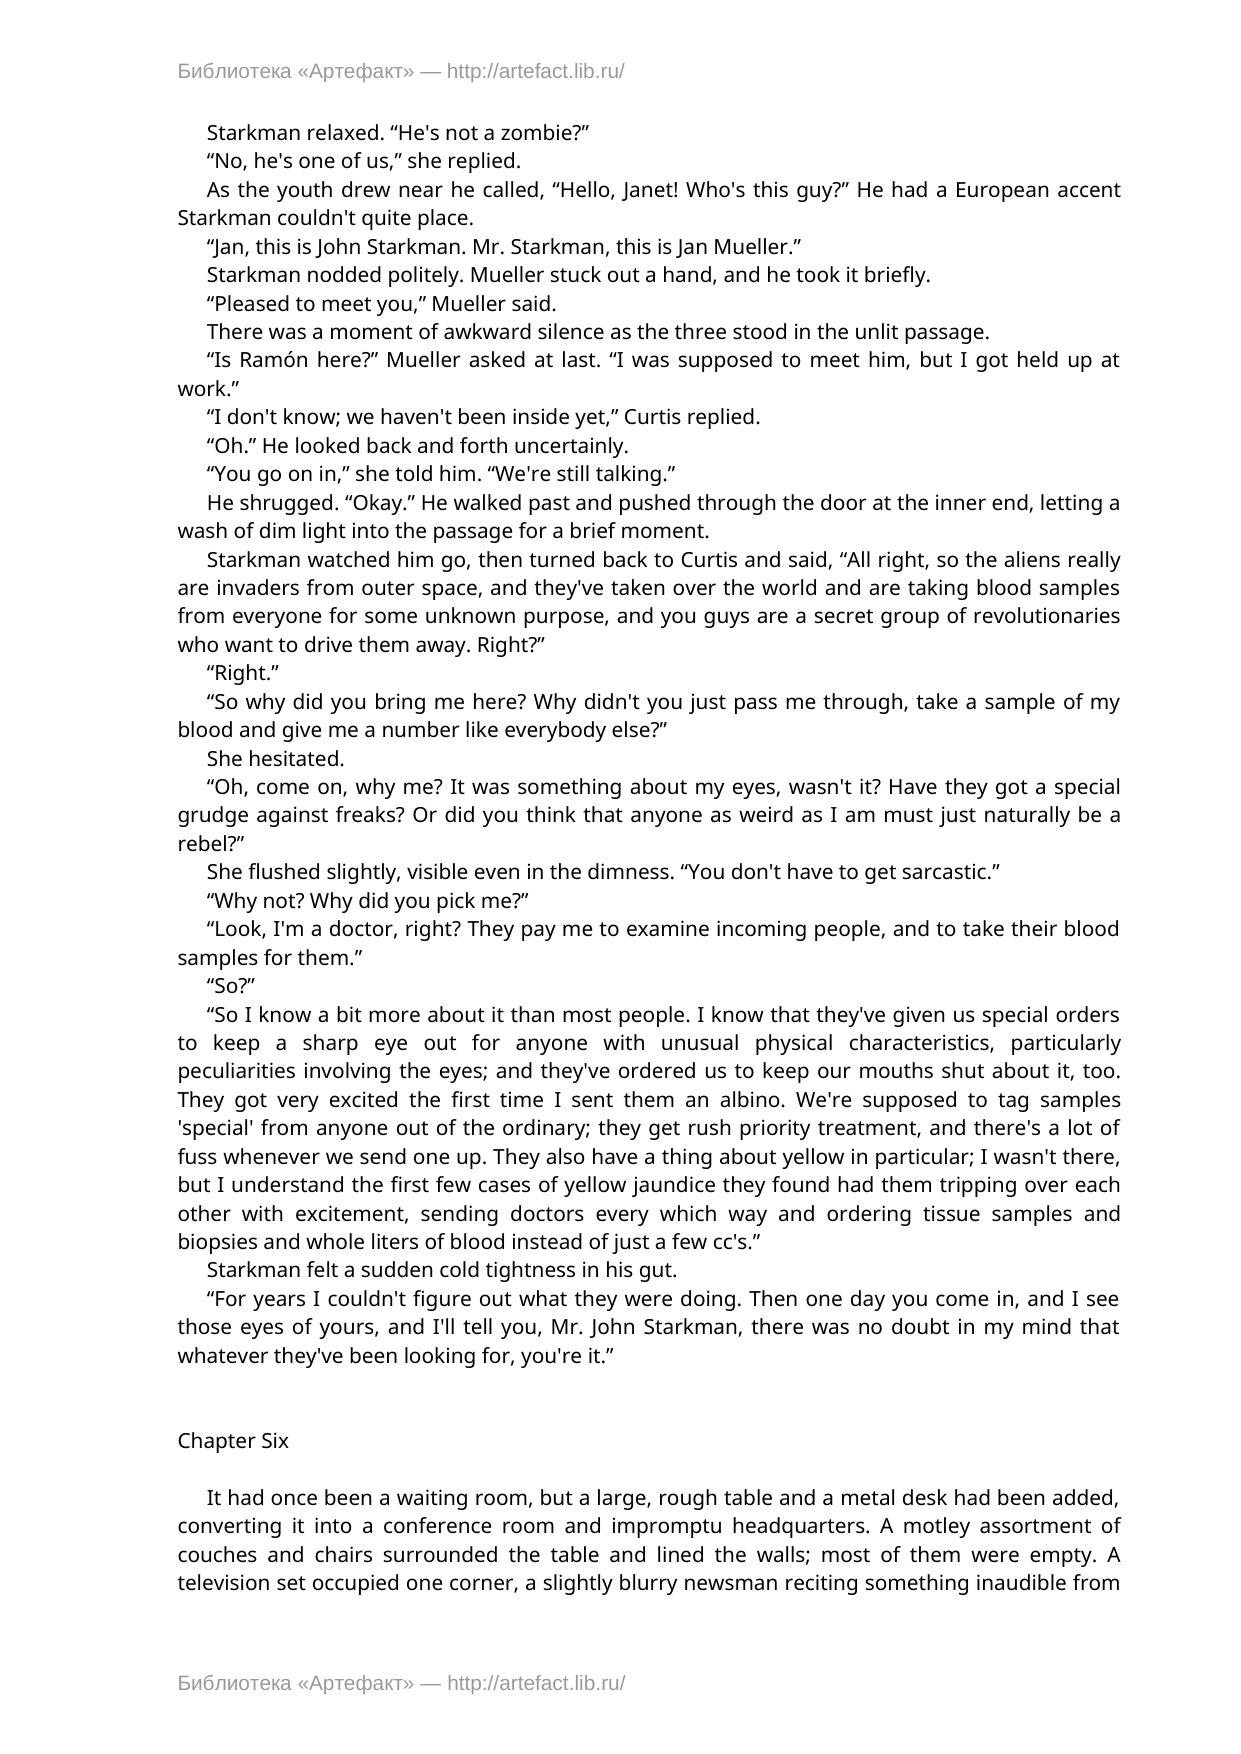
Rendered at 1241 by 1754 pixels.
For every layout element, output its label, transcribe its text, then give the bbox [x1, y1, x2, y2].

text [177, 1483, 1122, 1597]
text “Look, I'm a doctor, right? They pay me to examine incoming people, and to take their blood samples for them.” [177, 914, 1122, 971]
text Starkman relaxed. “He's not a zombie?” [177, 118, 1122, 147]
text He shrugged. “Okay.” He walked past and pushed through the door at the inner end, letting a wash of dim light into the passage for a brief moment. [177, 488, 1122, 545]
text She flushed slightly, visible even in the dimness. “You don't have to get sarcastic.” [177, 857, 1122, 886]
text Chapter Six [177, 1426, 1122, 1455]
text “So why did you bring me here? Why didn't you just pass me through, take a sample of my blood and give me a number like everybody else?” [177, 687, 1122, 744]
text “Oh.” He looked back and forth uncertainly. [177, 431, 1122, 459]
text “Jan, this is John Starkman. Mr. Starkman, this is Jan Mueller.” [177, 232, 1122, 260]
text “Why not? Why did you pick me?” [177, 886, 1122, 914]
text There was a moment of awkward silence as the three stood in the unlit passage. [177, 317, 1122, 346]
text As the youth drew near he called, “Hello, Janet! Who's this guy?” He had a European accent Starkman couldn't quite place. [177, 175, 1122, 232]
text “Oh, come on, why me? It was something about my eyes, wasn't it? Have they got a special grudge against freaks? Or did you think that anyone as weird as I am must just naturally be a rebel?” [177, 772, 1122, 857]
text “Is Ramón here?” Mueller asked at last. “I was supposed to meet him, but I got held up at work.” [177, 346, 1122, 402]
text “I don't know; we haven't been inside yet,” Curtis replied. [177, 402, 1122, 431]
text “So?” [177, 971, 1122, 1000]
text “For years I couldn't figure out what they were doing. Then one day you come in, and I see those eyes of yours, and I'll tell you, Mr. John Starkman, there was no doubt in my mind that whatever they've been looking for, you're it.” [177, 1284, 1122, 1369]
text “So I know a bit more about it than most people. I know that they've given us special orders to keep a sharp eye out for anyone with unusual physical characteristics, particularly peculiarities involving the eyes; and they've ordered us to keep our mouths shut about it, too. They got very excited the first time I sent them an albino. We're supposed to tag samples 'special' from anyone out of the ordinary; they get rush priority treatment, and there's a lot of fuss whenever we send one up. They also have a thing about yellow in particular; I wasn't there, but I understand the first few cases of yellow jaundice they found had them tripping over each other with excitement, sending doctors every which way and ordering tissue samples and biopsies and whole liters of blood instead of just a few cc's.” [177, 1000, 1122, 1256]
text “No, he's one of us,” she replied. [177, 147, 1122, 175]
text “Pleased to meet you,” Mueller said. [177, 289, 1122, 317]
text Starkman nodded politely. Mueller stuck out a hand, and he took it briefly. [177, 260, 1122, 289]
text Starkman watched him go, then turned back to Curtis and said, “All right, so the aliens really are invaders from outer space, and they've taken over the world and are taking blood samples from everyone for some unknown purpose, and you guys are a secret group of revolutionaries who want to drive them away. Right?” [177, 545, 1122, 658]
text “Right.” [177, 658, 1122, 687]
text “You go on in,” she told him. “We're still talking.” [177, 459, 1122, 488]
text She hesitated. [177, 744, 1122, 772]
text Starkman felt a sudden cold tightness in his gut. [177, 1256, 1122, 1284]
